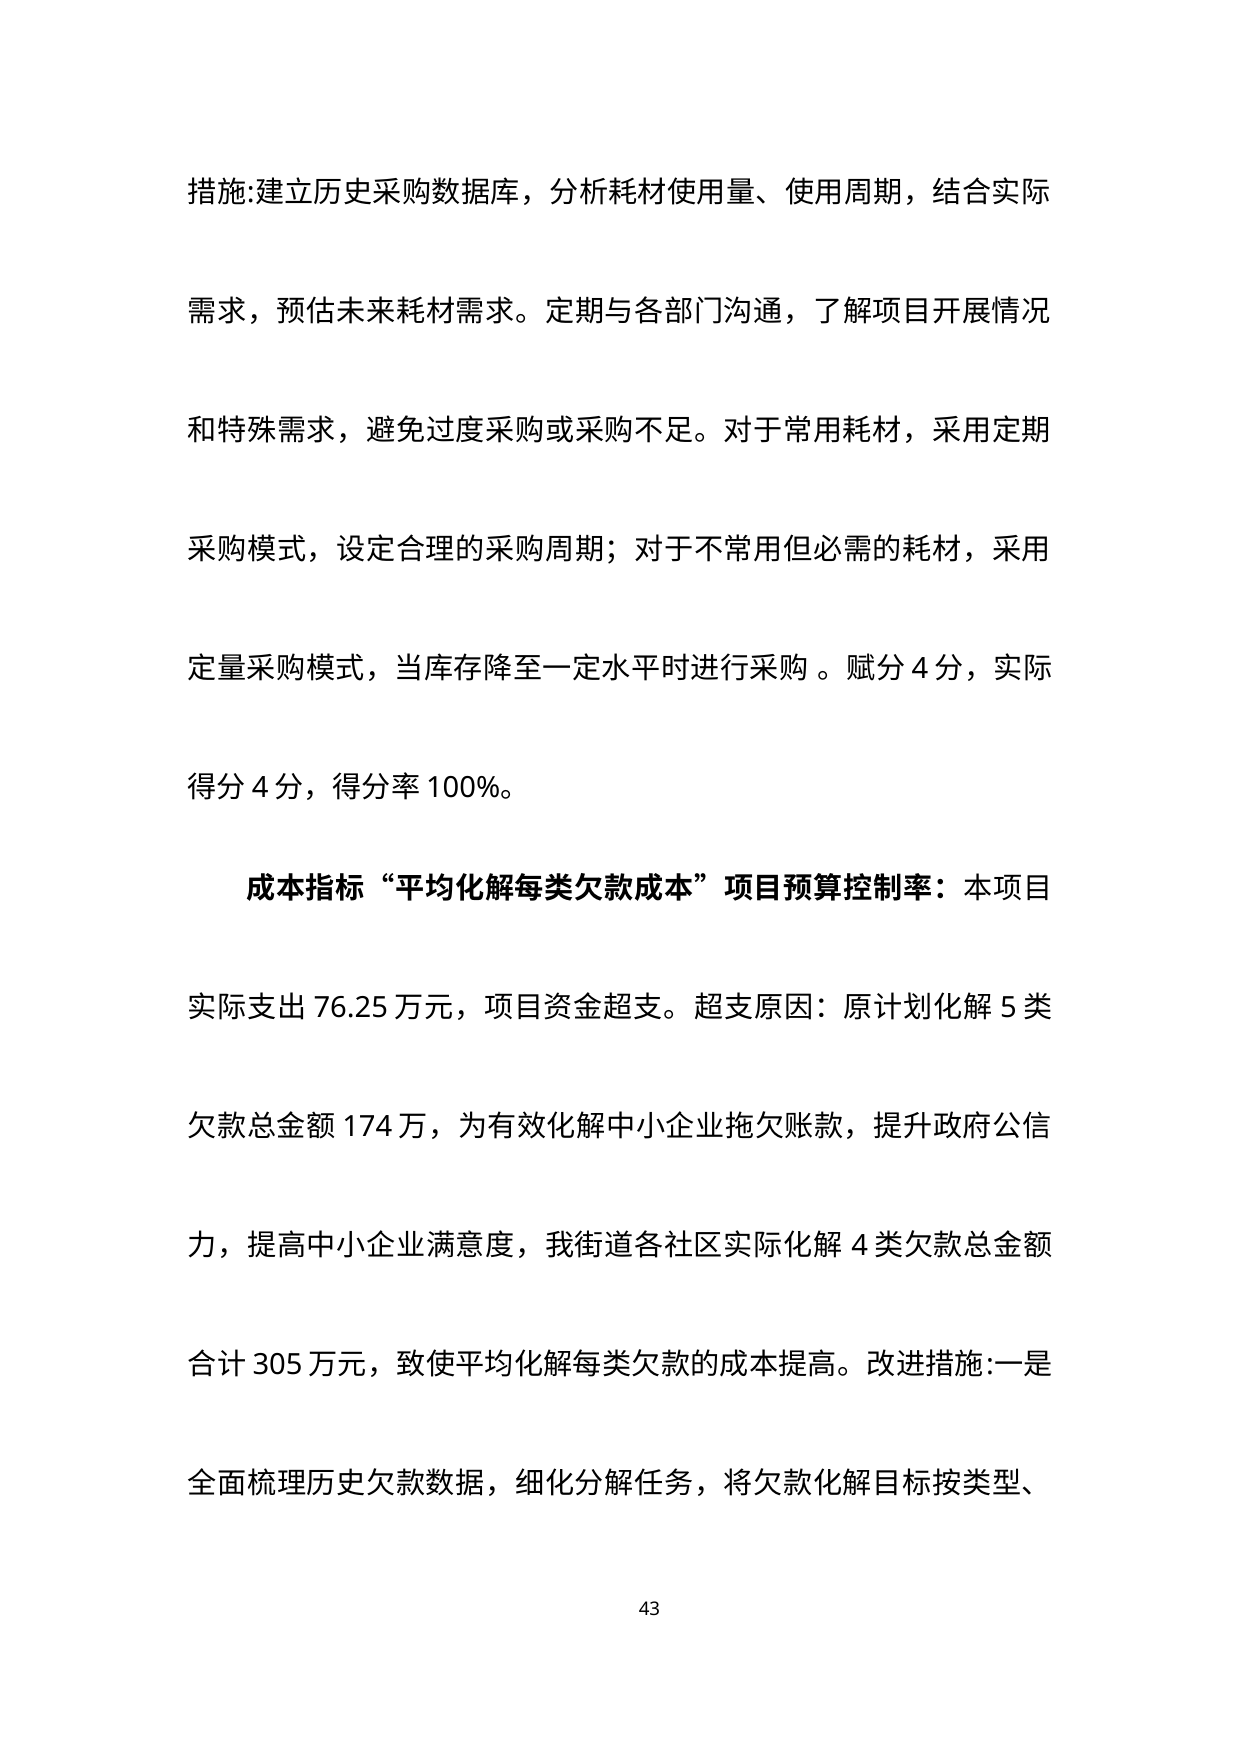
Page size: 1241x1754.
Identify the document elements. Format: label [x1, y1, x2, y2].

text [187, 846, 1053, 1521]
text [187, 150, 1053, 825]
